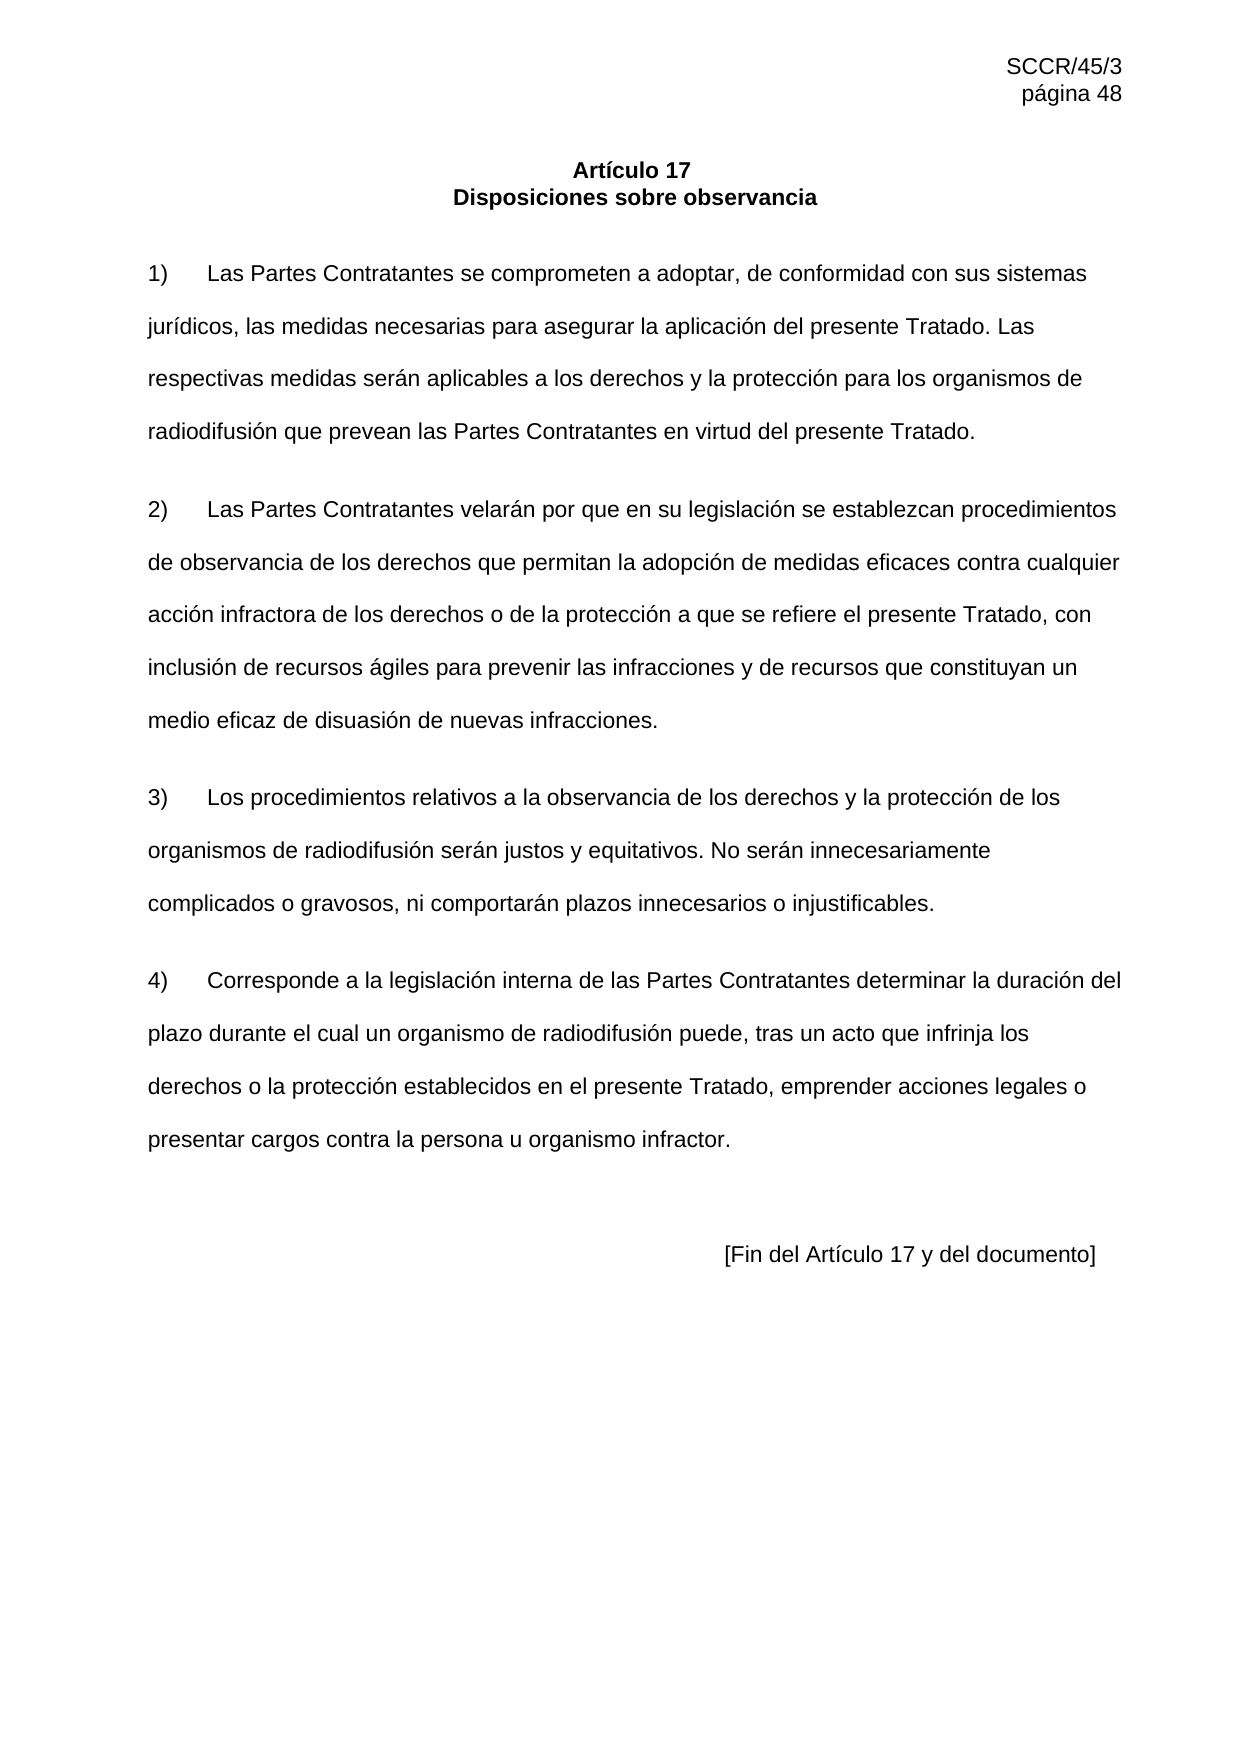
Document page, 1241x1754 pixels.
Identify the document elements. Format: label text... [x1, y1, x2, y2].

text 2) Las Partes Contratantes velarán por que en su legislación se establezcan procedimientos de observancia de los derechos que permitan la adopción de medidas eficaces contra cualquier acción infractora de los derechos o de la protección a que se refiere el presente Tratado, con inclusión de recursos ágiles para prevenir las infracciones y de recursos que constituyan un medio eficaz de disuasión de nuevas infracciones. [148, 496, 1122, 733]
text 3) Los procedimientos relativos a la observancia de los derechos y la protección de los organismos de radiodifusión serán justos y equitativos. No serán innecesariamente complicados o gravosos, ni comportarán plazos innecesarios o injustificables. [148, 784, 1122, 916]
text 4) Corresponde a la legislación interna de las Partes Contratantes determinar la duración del plazo durante el cual un organismo de radiodifusión puede, tras un acto que infrinja los derechos o la protección establecidos en el presente Tratado, emprender acciones legales o presentar cargos contra la persona u organismo infractor. [148, 967, 1122, 1152]
text [Fin del Artículo 17 y del documento] [724, 1241, 1122, 1267]
text Artículo 17 Disposiciones sobre observancia [148, 157, 1122, 210]
text 1) Las Partes Contratantes se comprometen a adoptar, de conformidad con sus sistemas jurídicos, las medidas necesarias para asegurar la aplicación del presente Tratado. Las respectivas medidas serán aplicables a los derechos y la protección para los organismos de radiodifusión que prevean las Partes Contratantes en virtud del presente Tratado. [148, 260, 1122, 444]
